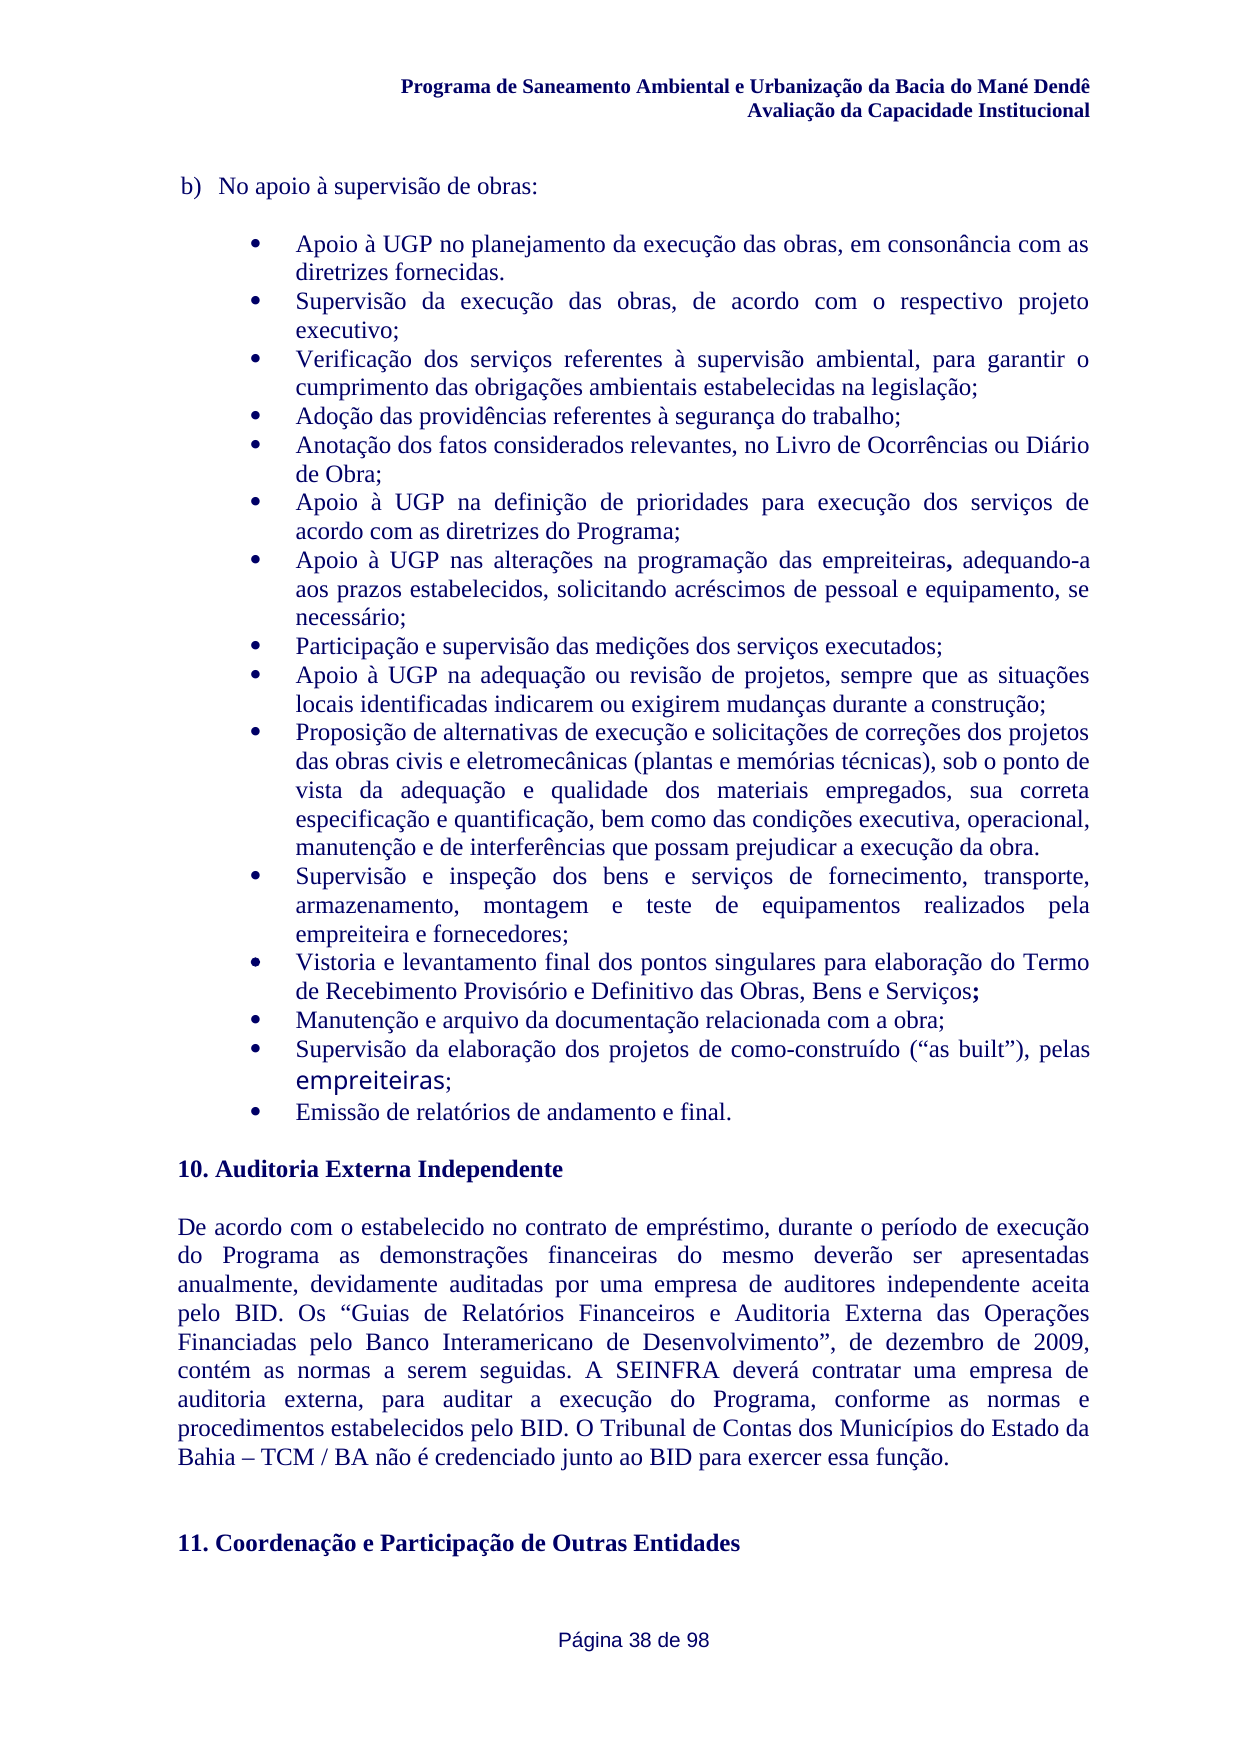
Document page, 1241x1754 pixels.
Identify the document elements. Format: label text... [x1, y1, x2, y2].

list Supervisão e inspeção dos bens e serviços de fornecimento, transporte, armazenamento, montagem e teste de equipamentos realizados pela empreiteira e fornecedores; [251, 861, 1090, 947]
list Apoio à UGP no planejamento da execução das obras, em consonância com as diretrizes fornecidas. [251, 229, 1090, 286]
list Participação e supervisão das medições dos serviços executados; [251, 631, 1090, 660]
list Apoio à UGP nas alterações na programação das empreiteiras, adequando-a aos prazos estabelecidos, solicitando acréscimos de pessoal e equipamento, se necessário; [251, 545, 1090, 631]
list Emissão de relatórios de andamento e final. [251, 1097, 1090, 1125]
list Supervisão da elaboração dos projetos de como-construído (“as built”), pelas empreiteiras; [251, 1034, 1090, 1097]
list No apoio à supervisão de obras: [181, 171, 1090, 200]
list Anotação dos fatos considerados relevantes, no Livro de Ocorrências ou Diário de Obra; [251, 430, 1090, 487]
list Vistoria e levantamento final dos pontos singulares para elaboração do Termo de Recebimento Provisório e Definitivo das Obras, Bens e Serviços; [251, 947, 1090, 1005]
list Verificação dos serviços referentes à supervisão ambiental, para garantir o cumprimento das obrigações ambientais estabelecidas na legislação; [251, 344, 1090, 401]
text 10. Auditoria Externa Independente [140, 1154, 1090, 1183]
list Apoio à UGP na adequação ou revisão de projetos, sempre que as situações locais identificadas indicarem ou exigirem mudanças durante a construção; [251, 660, 1090, 717]
list Proposição de alternativas de execução e solicitações de correções dos projetos das obras civis e eletromecânicas (plantas e memórias técnicas), sob o ponto de vista da adequação e qualidade dos materiais empregados, sua correta especificação e quantificação, bem como das condições executiva, operacional, manutenção e de interferências que possam prejudicar a execução da obra. [251, 717, 1090, 861]
text De acordo com o estabelecido no contrato de empréstimo, durante o período de execução do Programa as demonstrações financeiras do mesmo deverão ser apresentadas anualmente, devidamente auditadas por uma empresa de auditores independente aceita pelo BID. Os “Guias de Relatórios Financeiros e Auditoria Externa das Operações Financiadas pelo Banco Interamericano de Desenvolvimento”, de dezembro de 2009, contém as normas a serem seguidas. A SEINFRA deverá contratar uma empresa de auditoria externa, para auditar a execução do Programa, conforme as normas e procedimentos estabelecidos pelo BID. O Tribunal de Contas dos Municípios do Estado da Bahia – TCM / BA não é credenciado junto ao BID para exercer essa função. [177, 1212, 1090, 1470]
list Apoio à UGP na definição de prioridades para execução dos serviços de acordo com as diretrizes do Programa; [251, 487, 1090, 545]
list Manutenção e arquivo da documentação relacionada com a obra; [251, 1005, 1090, 1034]
list Adoção das providências referentes à segurança do trabalho; [251, 401, 1090, 430]
text 11. Coordenação e Participação de Outras Entidades [140, 1528, 1090, 1557]
list Supervisão da execução das obras, de acordo com o respectivo projeto executivo; [251, 286, 1090, 344]
